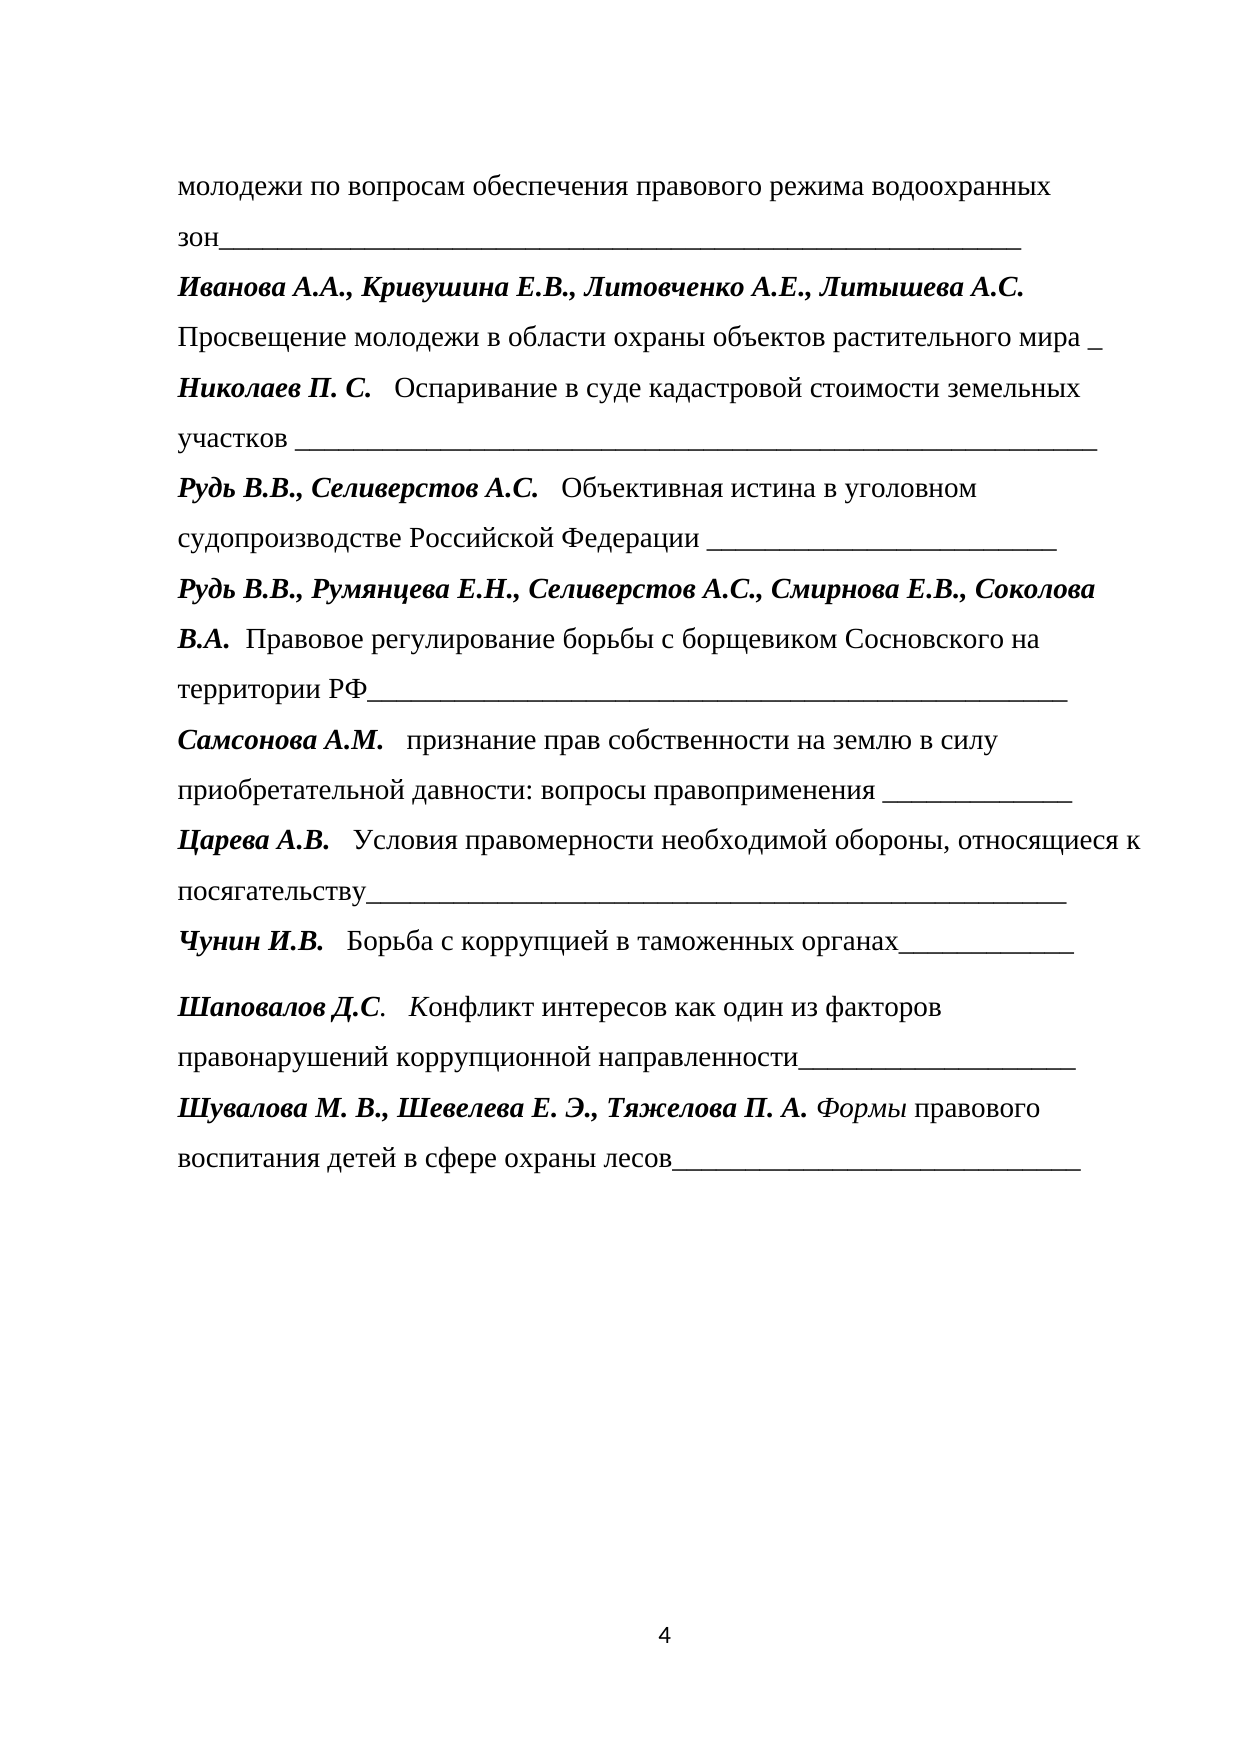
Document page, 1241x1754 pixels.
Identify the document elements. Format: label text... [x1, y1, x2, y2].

text Рудь В.В., Селиверстов А.С. Объективная истина в уголовном судопроизводстве Российской Федерации ________________________ [177, 470, 1152, 554]
text Самсонова А.М. признание прав собственности на землю в силу приобретательной давности: вопросы правоприменения _____________ [177, 722, 1152, 806]
text Иванова А.А., Кривушина Е.В., Литовченко А.Е., Литышева А.С. Просвещение молодежи в области охраны объектов растительного мира _ [177, 269, 1152, 353]
text Шаповалов Д.С. Конфликт интересов как один из факторов правонарушений коррупционной направленности___________________ [177, 989, 1152, 1073]
text Николаев П. С. Оспаривание в суде кадастровой стоимости земельных участков _______________________________________________________ [177, 370, 1152, 453]
text Царева А.В. Условия правомерности необходимой обороны, относящиеся к посягательству________________________________________________ [177, 822, 1152, 906]
text молодежи по вопросам обеспечения правового режима водоохранных зон_______________________________________________________ [177, 168, 1152, 252]
text Шувалова М. В., Шевелева Е. Э., Тяжелова П. А. Формы правового воспитания детей в сфере охраны лесов____________________________ [177, 1090, 1152, 1173]
text Чунин И.В. Борьба с коррупцией в таможенных органах____________ [177, 923, 1240, 957]
text Рудь В.В., Румянцева Е.Н., Селиверстов А.С., Смирнова Е.В., Соколова В.А. Правовое регулирование борьбы с борщевиком Сосновского на территории РФ________________________________________________ [177, 571, 1152, 705]
